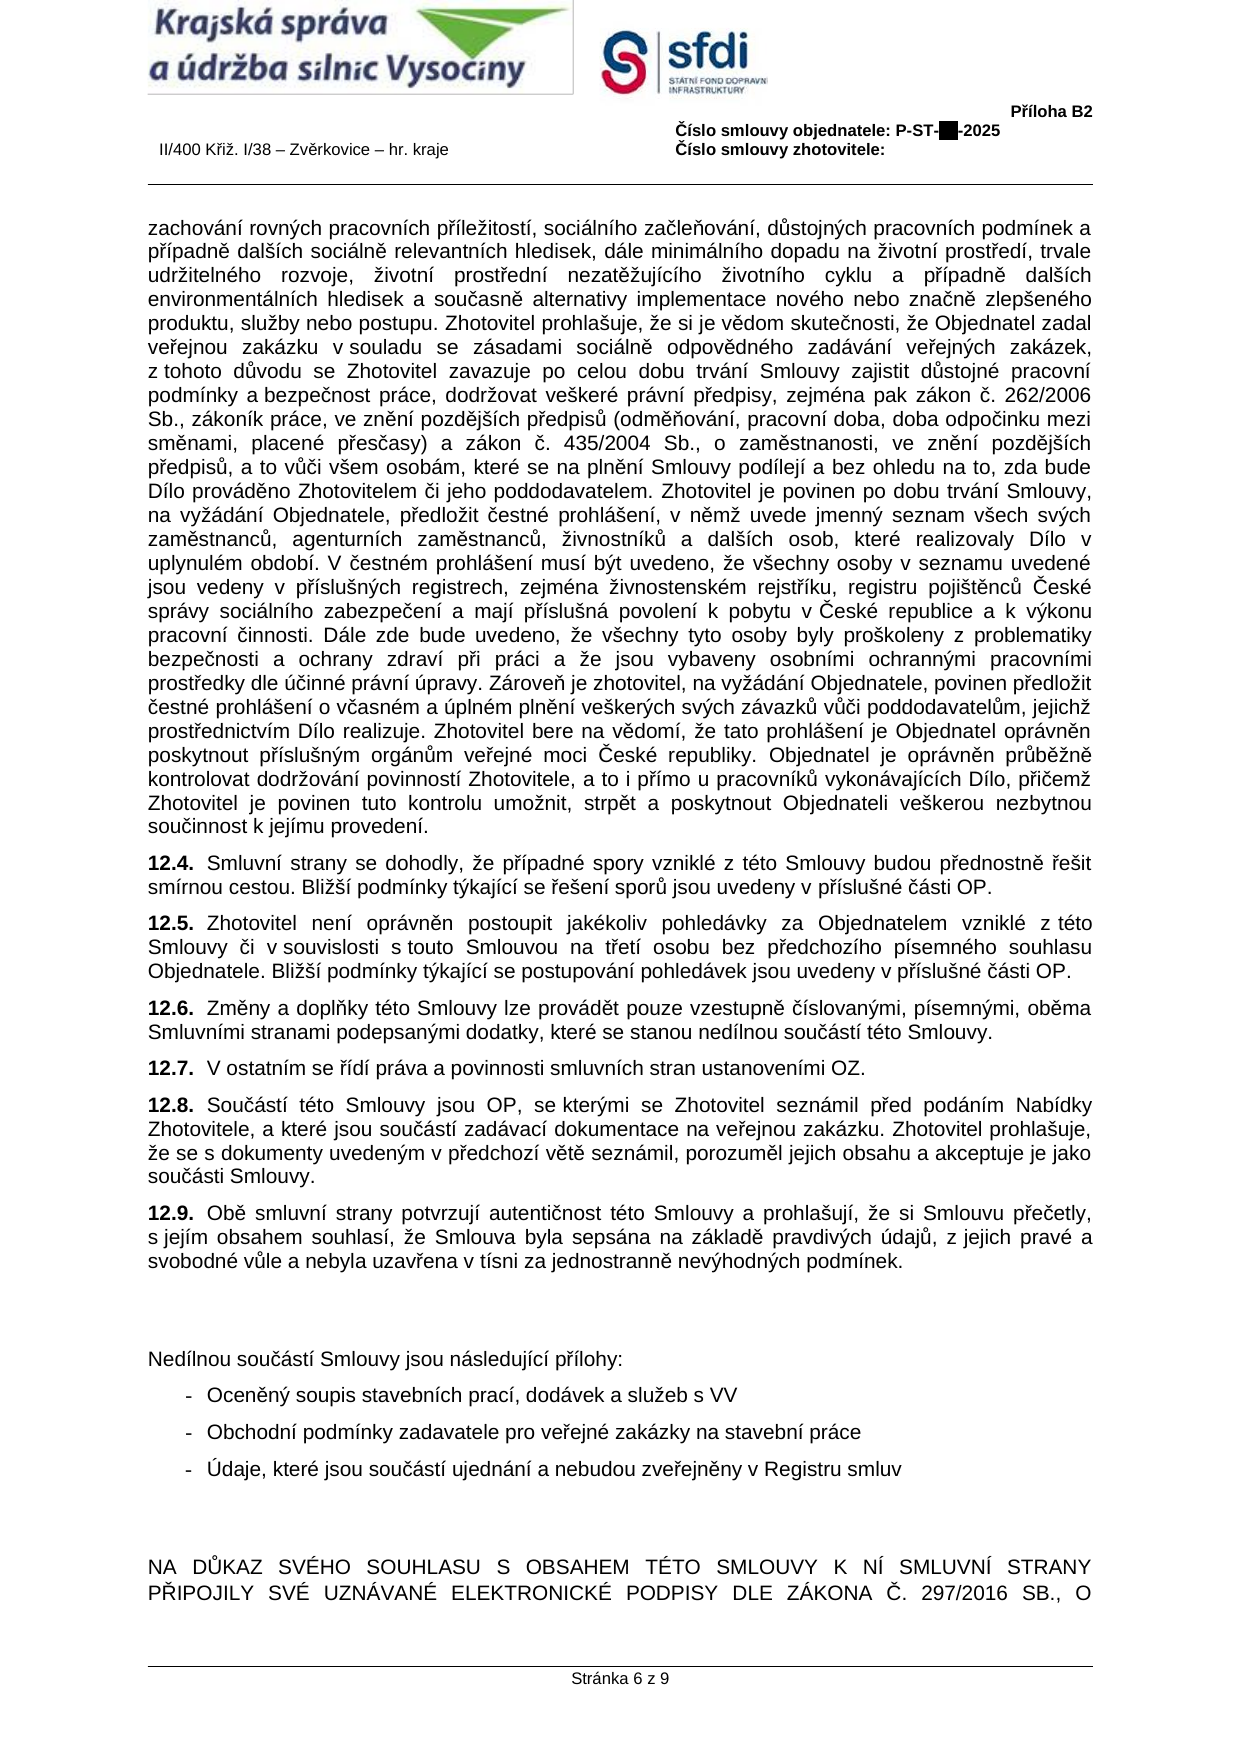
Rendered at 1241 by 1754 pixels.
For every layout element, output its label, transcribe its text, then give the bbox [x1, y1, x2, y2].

text Nedílnou součástí Smlouvy jsou následující přílohy: [148, 1347, 1093, 1371]
picture [598, 14, 768, 108]
list Oceněný soupis stavebních prací, dodávek a služeb s VV [185, 1383, 1093, 1407]
list Smluvní strany se dohodly, že případné spory vzniklé z této Smlouvy budou přednostně řešit smírnou cestou. Bližší podmínky týkající se řešení sporů jsou uvedeny v příslušné části OP. [148, 851, 1093, 899]
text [148, 1554, 1093, 1604]
list Obě smluvní strany potvrzují autentičnost této Smlouvy a prohlašují, že si Smlouvu přečetly, s jejím obsahem souhlasí, že Smlouva byla sepsána na základě pravdivých údajů, z jejich pravé a svobodné vůle a nebyla uzavřena v tísni za jednostranně nevýhodných podmínek. [148, 1201, 1093, 1273]
list V ostatním se řídí práva a povinnosti smluvních stran ustanoveními OZ. [148, 1056, 1093, 1080]
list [148, 215, 1093, 838]
list Údaje, které jsou součástí ujednání a nebudou zveřejněny v Registru smluv [185, 1456, 1093, 1481]
list Součástí této Smlouvy jsou OP, se kterými se Zhotovitel seznámil před podáním Nabídky Zhotovitele, a které jsou součástí zadávací dokumentace na veřejnou zakázku. Zhotovitel prohlašuje, že se s dokumenty uvedeným v předchozí větě seznámil, porozuměl jejich obsahu a akceptuje je jako součásti Smlouvy. [148, 1092, 1093, 1188]
list Obchodní podmínky zadavatele pro veřejné zakázky na stavební práce [185, 1420, 1093, 1444]
picture [147, 0, 574, 96]
list Změny a doplňky této Smlouvy lze provádět pouze vzestupně číslovanými, písemnými, oběma Smluvními stranami podepsanými dodatky, které se stanou nedílnou součástí této Smlouvy. [148, 996, 1093, 1043]
list Zhotovitel není oprávněn postoupit jakékoliv pohledávky za Objednatelem vzniklé z této Smlouvy či v souvislosti s touto Smlouvou na třetí osobu bez předchozího písemného souhlasu Objednatele. Bližší podmínky týkající se postupování pohledávek jsou uvedeny v příslušné části OP. [148, 911, 1093, 983]
